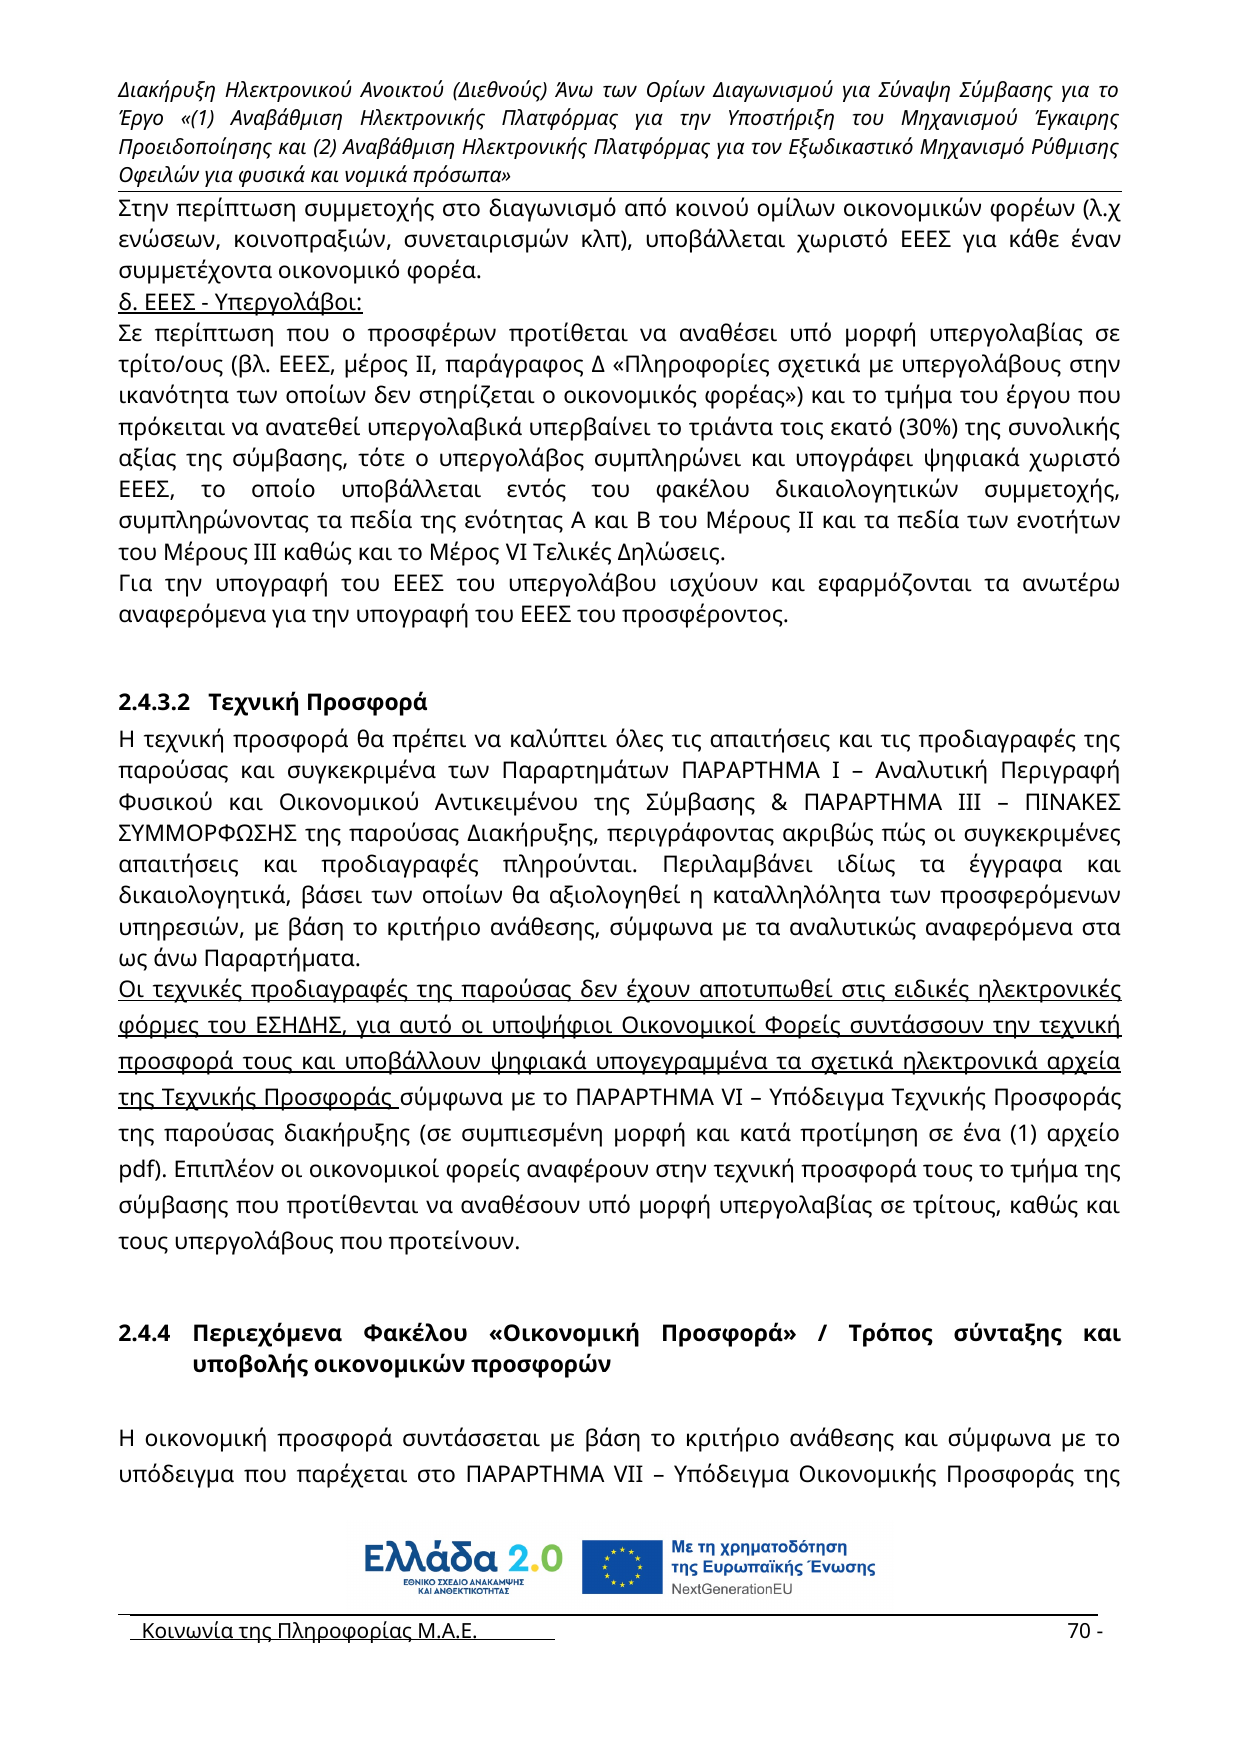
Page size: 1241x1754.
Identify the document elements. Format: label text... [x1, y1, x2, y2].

text H τεχνική προσφορά θα πρέπει να καλύπτει όλες τις απαιτήσεις και τις προδιαγραφές της παρούσας και συγκεκριμένα των Παραρτημάτων ΠΑΡΑΡΤΗΜΑ Ι – Αναλυτική Περιγραφή Φυσικού και Οικονομικού Αντικειμένου της Σύμβασης & ΠΑΡΑΡΤΗΜΑ ΙΙI – ΠΙΝΑΚΕΣ ΣΥΜΜΟΡΦΩΣΗΣ της παρούσας Διακήρυξης, περιγράφοντας ακριβώς πώς οι συγκεκριμένες απαιτήσεις και προδιαγραφές πληρούνται. Περιλαμβάνει ιδίως τα έγγραφα και δικαιολογητικά, βάσει των οποίων θα αξιολογηθεί η καταλληλόλητα των προσφερόμενων υπηρεσιών, με βάση το κριτήριο ανάθεσης, σύμφωνα με τα αναλυτικώς αναφερόμενα στα ως άνω Παραρτήματα. [118, 723, 1122, 973]
subtitle Τεχνική Προσφορά [118, 686, 1122, 717]
text Για την υπογραφή του ΕΕΕΣ του υπεργολάβου ισχύουν και εφαρμόζονται τα ανωτέρω αναφερόμενα για την υπογραφή του ΕΕΕΣ του προσφέροντος. [118, 567, 1122, 629]
picture [346, 1520, 895, 1614]
text Στην περίπτωση συμμετοχής στο διαγωνισμό από κοινού ομίλων οικονομικών φορέων (λ.χ ενώσεων, κοινοπραξιών, συνεταιρισμών κλπ), υποβάλλεται χωριστό ΕΕΕΣ για κάθε έναν συμμετέχοντα οικονομικό φορέα. [118, 192, 1122, 286]
text Οι τεχνικές προδιαγραφές της παρούσας δεν έχουν αποτυπωθεί στις ειδικές ηλεκτρονικές φόρμες του ΕΣΗΔΗΣ, για αυτό οι υποψήφιοι Οικονομικοί Φορείς συντάσσουν την τεχνική προσφορά τους και υποβάλλουν ψηφιακά υπογεγραμμένα τα σχετικά ηλεκτρονικά αρχεία της Τεχνικής Προσφοράς σύμφωνα με το ΠΑΡΑΡΤΗΜΑ VΙ – Υπόδειγμα Τεχνικής Προσφοράς της παρούσας διακήρυξης (σε συμπιεσμένη μορφή και κατά προτίμηση σε ένα (1) αρχείο pdf). Επιπλέον οι οικονομικοί φορείς αναφέρουν στην τεχνική προσφορά τους το τμήμα της σύμβασης που προτίθενται να αναθέσουν υπό μορφή υπεργολαβίας σε τρίτους, καθώς και τους υπεργολάβους που προτείνουν. [118, 1037, 1122, 1256]
subtitle Περιεχόμενα Φακέλου «Οικονομική Προσφορά» / Τρόπος σύνταξης και υποβολής οικονομικών προσφορών [118, 1317, 1122, 1379]
text δ. ΕΕΕΣ - Υπεργολάβοι: [118, 286, 1122, 317]
text Σε περίπτωση που ο προσφέρων προτίθεται να αναθέσει υπό μορφή υπεργολαβίας σε τρίτο/ους (βλ. ΕΕΕΣ, μέρος ΙΙ, παράγραφος Δ «Πληροφορίες σχετικά με υπεργολάβους στην ικανότητα των οποίων δεν στηρίζεται ο οικονομικός φορέας») και το τμήμα του έργου που πρόκειται να ανατεθεί υπεργολαβικά υπερβαίνει το τριάντα τοις εκατό (30%) της συνολικής αξίας της σύμβασης, τότε ο υπεργολάβος συμπληρώνει και υπογράφει ψηφιακά χωριστό ΕΕΕΣ, το οποίο υποβάλλεται εντός του φακέλου δικαιολογητικών συμμετοχής, συμπληρώνοντας τα πεδία της ενότητας Α και Β του Μέρους ΙΙ και τα πεδία των ενοτήτων του Μέρους ΙΙΙ καθώς και το Μέρος VI Τελικές Δηλώσεις. [118, 317, 1122, 567]
